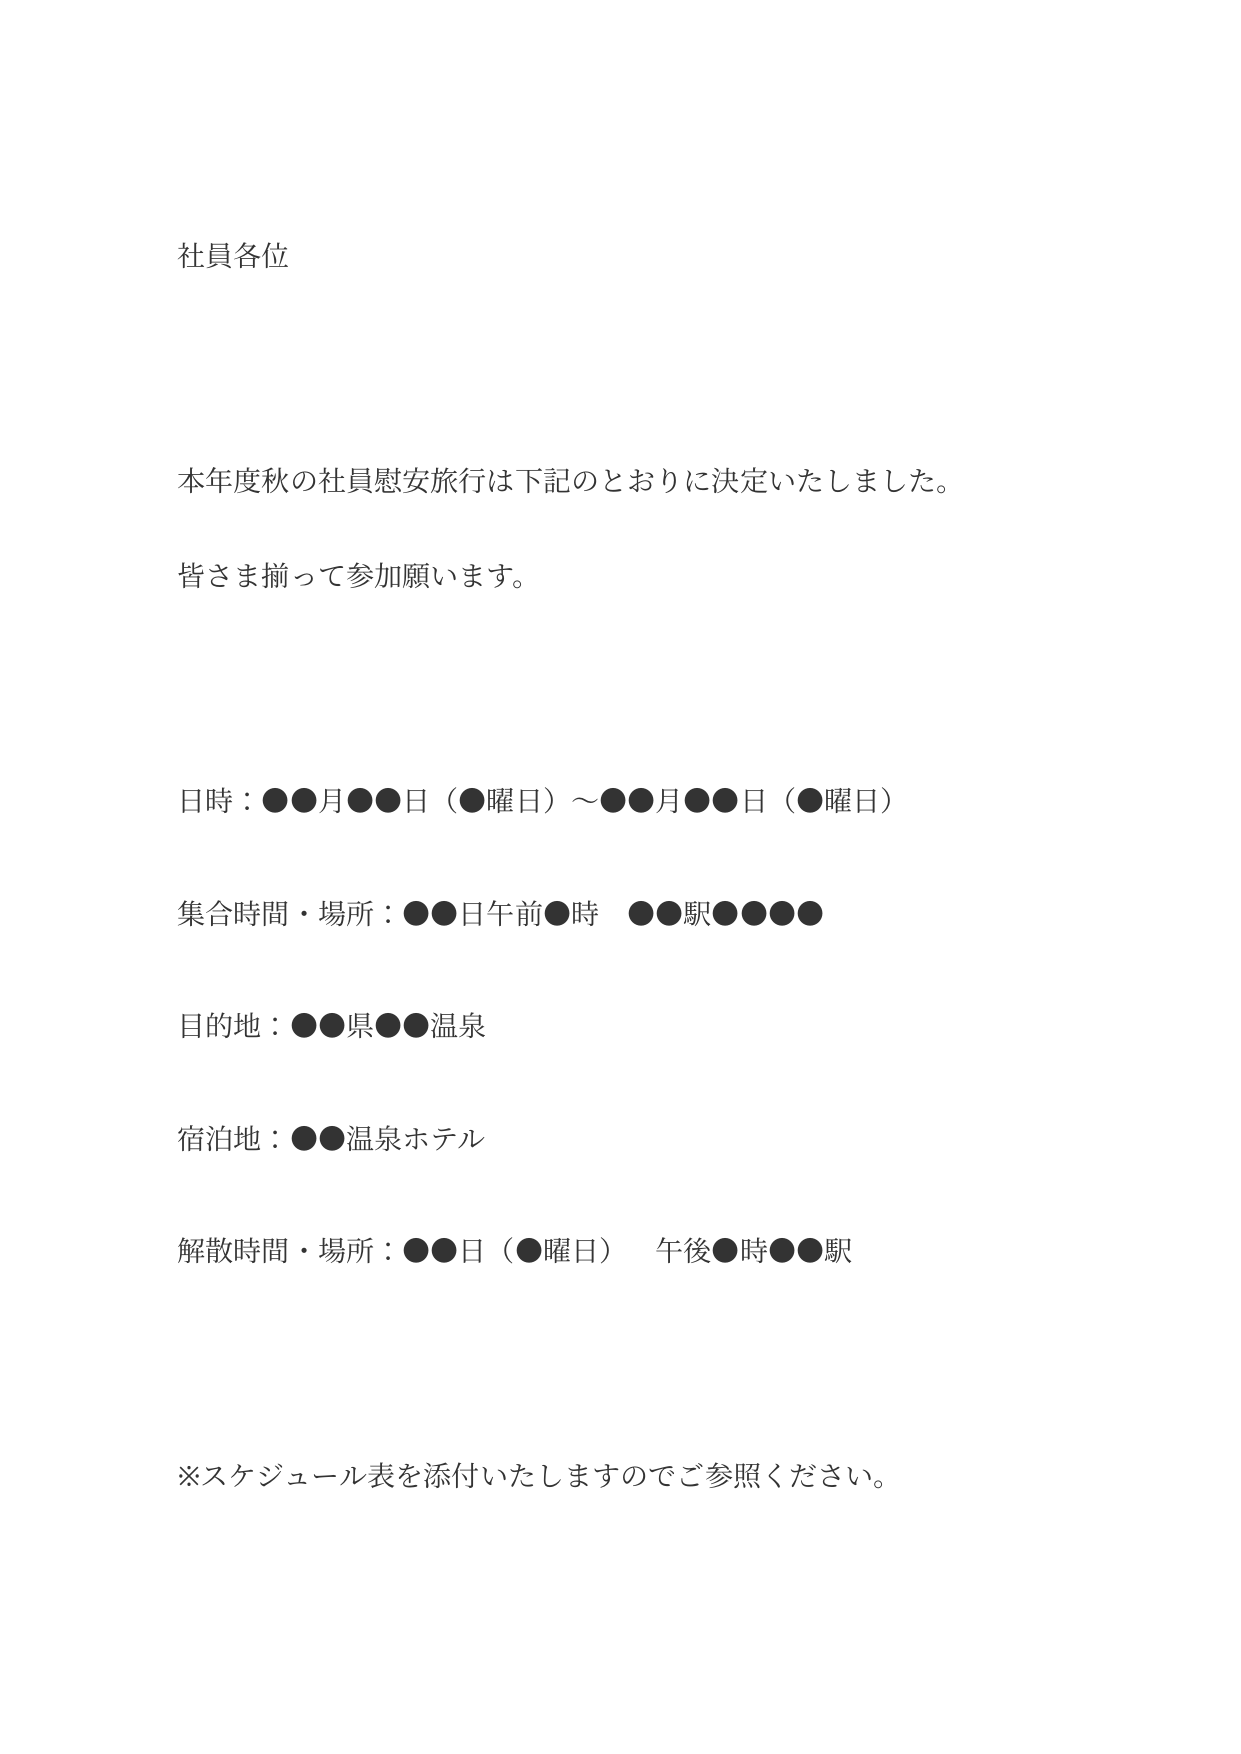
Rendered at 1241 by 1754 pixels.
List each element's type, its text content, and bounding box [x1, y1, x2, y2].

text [177, 537, 1063, 1512]
text 社員各位 本年度秋の社員慰安旅行は下記のとおりに決定いたしました。 [177, 217, 1063, 517]
